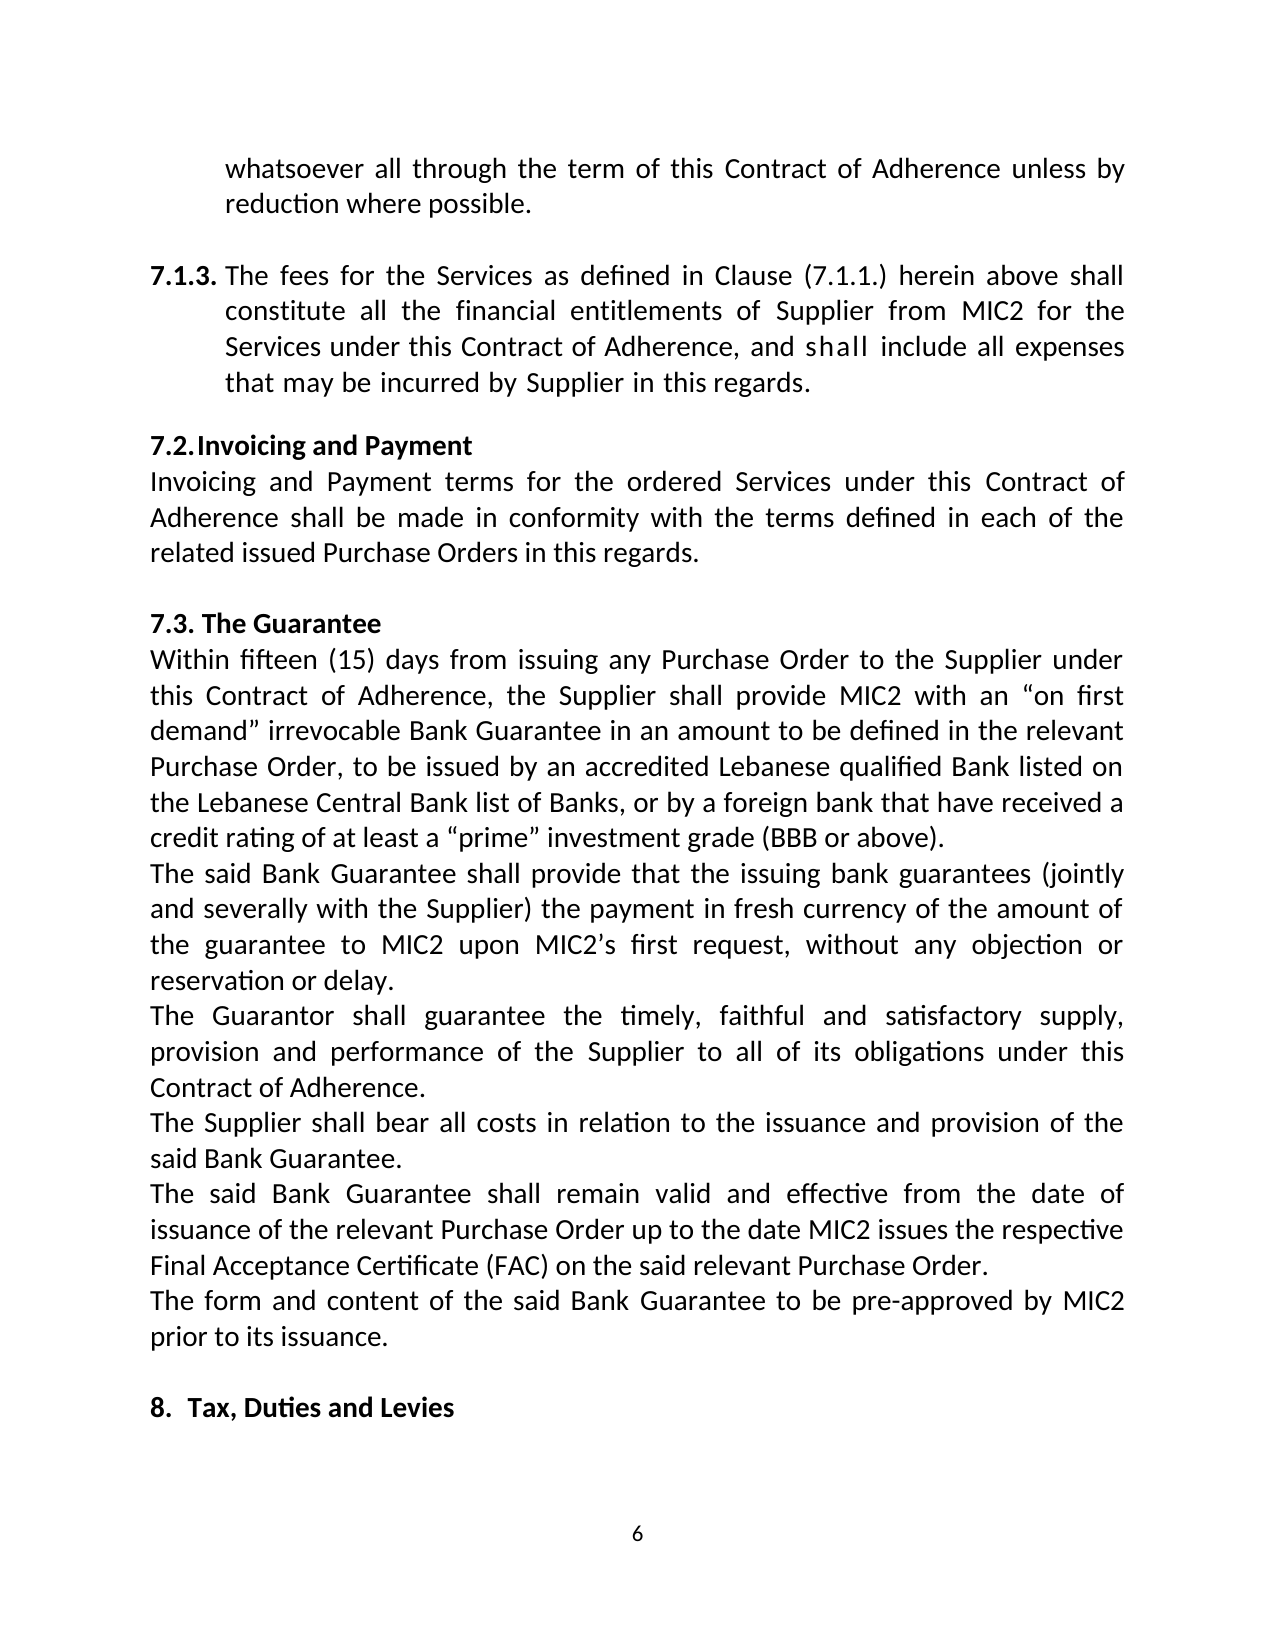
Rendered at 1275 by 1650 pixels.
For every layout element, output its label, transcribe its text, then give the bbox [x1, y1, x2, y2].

list The said Bank Guarantee shall provide that the issuing bank guarantees (jointly and severally with the Supplier) the payment in fresh currency of the amount of the guarantee to MIC2 upon MIC2’s first request, without any objection or reservation or delay. [150, 855, 1125, 997]
list Invoicing and Payment [150, 427, 1125, 463]
list Tax, Duties and Levies [150, 1389, 1125, 1425]
list The said Bank Guarantee shall remain valid and effective from the date of issuance of the relevant Purchase Order up to the date MIC2 issues the respective Final Acceptance Certificate (FAC) on the said relevant Purchase Order. [150, 1176, 1125, 1282]
list The form and content of the said Bank Guarantee to be pre-approved by MIC2 prior to its issuance. [150, 1282, 1125, 1354]
list The Supplier shall bear all costs in relation to the issuance and provision of the said Bank Guarantee. [150, 1104, 1125, 1176]
text The Guarantor shall guarantee the timely, faithful and satisfactory supply, provision and performance of the Supplier to all of its obligations under this Contract of Adherence. [150, 997, 1125, 1104]
text Within fifteen (15) days from issuing any Purchase Order to the Supplier under this Contract of Adherence, the Supplier shall provide MIC2 with an “on first demand” irrevocable Bank Guarantee in an amount to be defined in the relevant Purchase Order, to be issued by an accredited Lebanese qualified Bank listed on the Lebanese Central Bank list of Banks, or by a foreign bank that have received a credit rating of at least a “prime” investment grade (BBB or above). [150, 641, 1125, 855]
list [150, 150, 1125, 221]
text 7.3. The Guarantee [150, 606, 1125, 641]
text Invoicing and Payment terms for the ordered Services under this Contract of Adherence shall be made in conformity with the terms defined in each of the related issued Purchase Orders in this regards. [150, 463, 1125, 570]
list The fees for the Services as defined in Clause (7.1.1.) herein above shall constitute all the financial entitlements of Supplier from MIC2 for the Services under this Contract of Adherence, and shall include all expenses that may be incurred by Supplier in this regards. [150, 257, 1125, 399]
